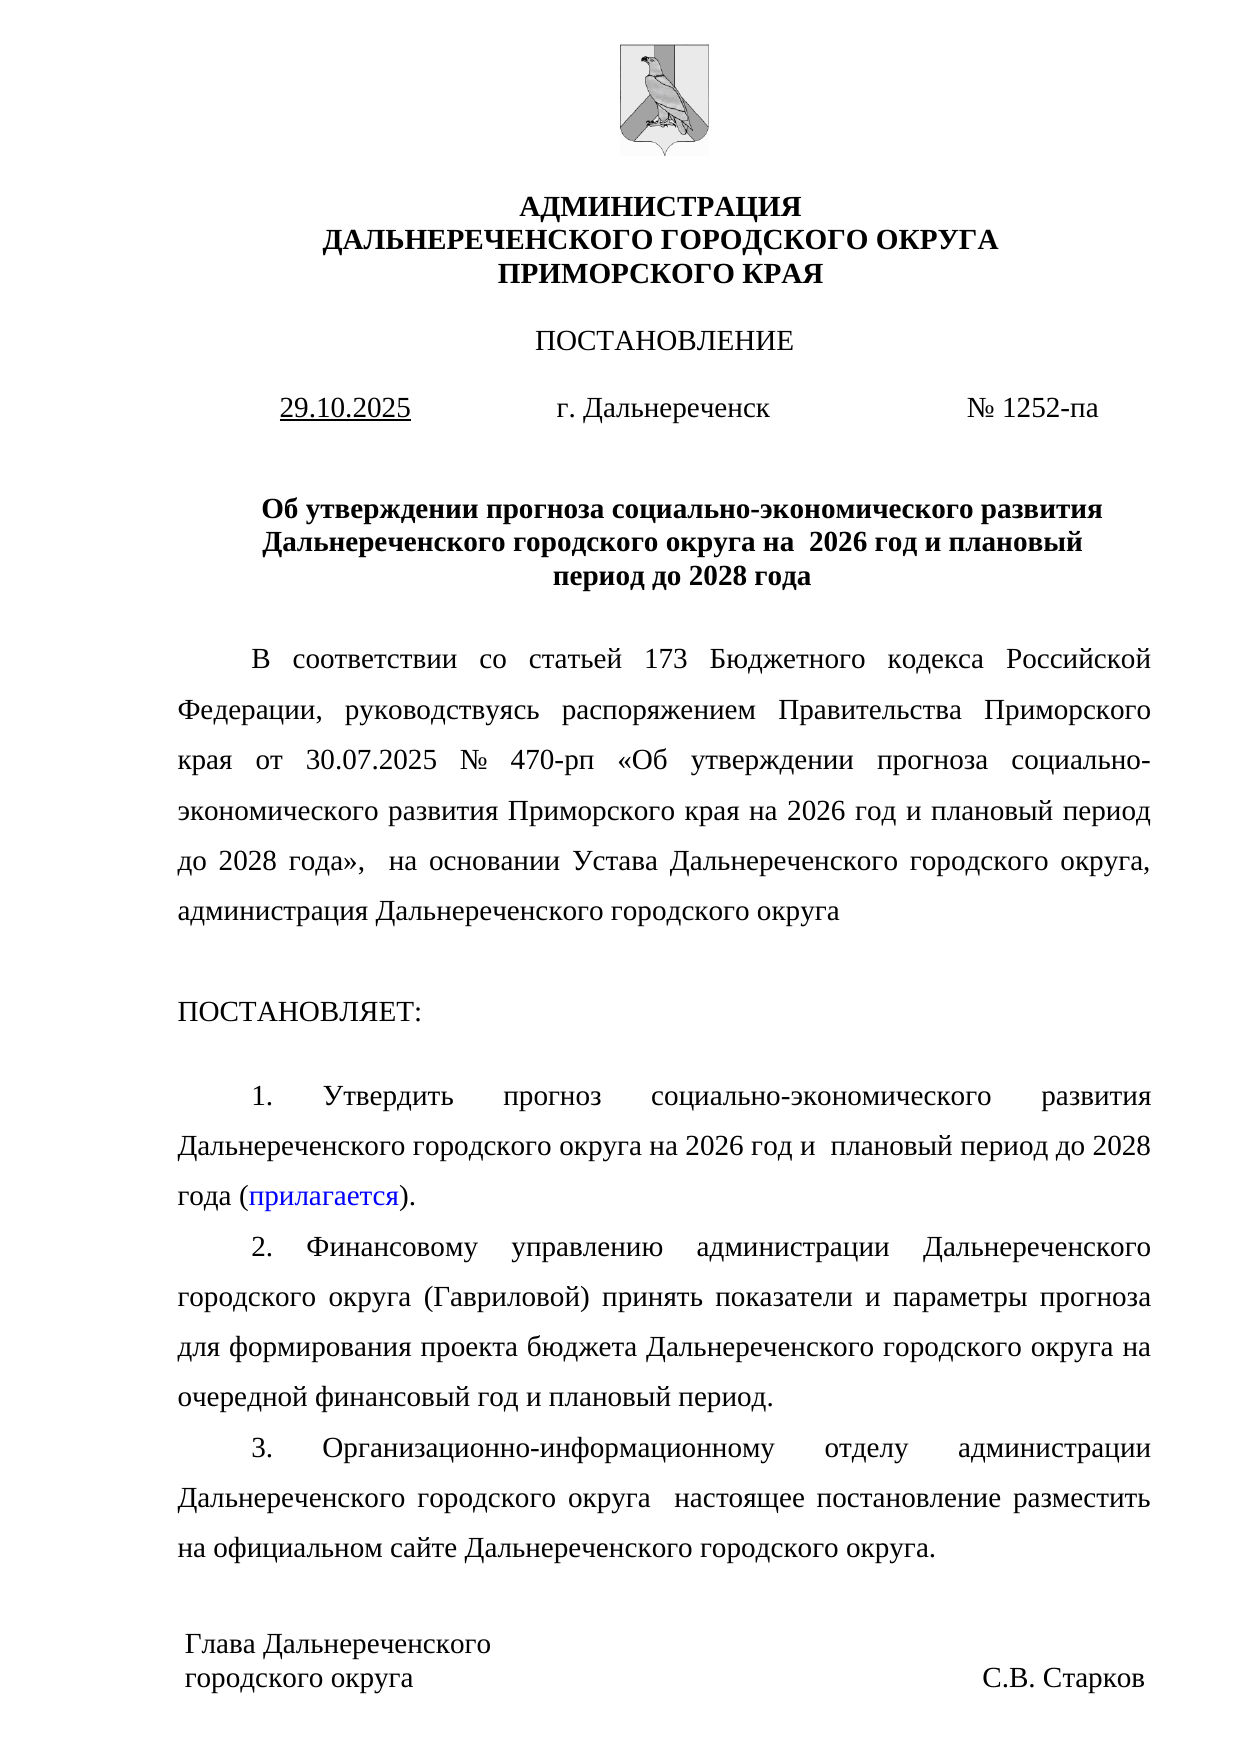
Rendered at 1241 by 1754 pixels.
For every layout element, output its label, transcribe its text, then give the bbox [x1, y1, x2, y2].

text ПРИМОРСКОГО КРАЯ [177, 256, 1144, 289]
text Об утверждении прогноза социально-экономического развития Дальнереченского городского округа на 2026 год и плановый [212, 491, 1133, 558]
text ДАЛЬНЕРЕЧЕНСКОГО ГОРОДСКОГО ОКРУГА [177, 222, 1144, 256]
text 2. Финансовому управлению администрации Дальнереченского городского округа (Гавриловой) принять показатели и параметры прогноза для формирования проекта бюджета Дальнереченского городского округа на очередной финансовый год и плановый период. [177, 1229, 1152, 1413]
text городского округа С.В. Старков [177, 1660, 1152, 1693]
text 1. Утвердить прогноз социально-экономического развития Дальнереченского городского округа на 2026 год и плановый период до 2028 года (прилагается). [177, 1078, 1152, 1212]
text ПОСТАНОВЛЯЕТ: [177, 994, 1152, 1027]
picture [620, 44, 709, 156]
text АДМИНИСТРАЦИЯ [177, 189, 1144, 222]
text 29.10.2025 г. Дальнереченск № 1252-па [177, 390, 1152, 424]
text период до 2028 года [212, 558, 1133, 591]
text ПОСТАНОВЛЕНИЕ [177, 323, 1152, 357]
text 3. Организационно-информационному отделу администрации Дальнереченского городского округа настоящее постановление разместить на официальном сайте Дальнереченского городского округа. [177, 1430, 1152, 1564]
text Глава Дальнереченского [177, 1626, 1152, 1660]
text В соответствии со статьей 173 Бюджетного кодекса Российской Федерации, руководствуясь распоряжением Правительства Приморского края от 30.07.2025 № 470-рп «Об утверждении прогноза социально-экономического развития Приморского края на 2026 год и плановый период до 2028 года», на основании Устава Дальнереченского городского округа, администрация Дальнереченского городского округа [177, 642, 1152, 927]
